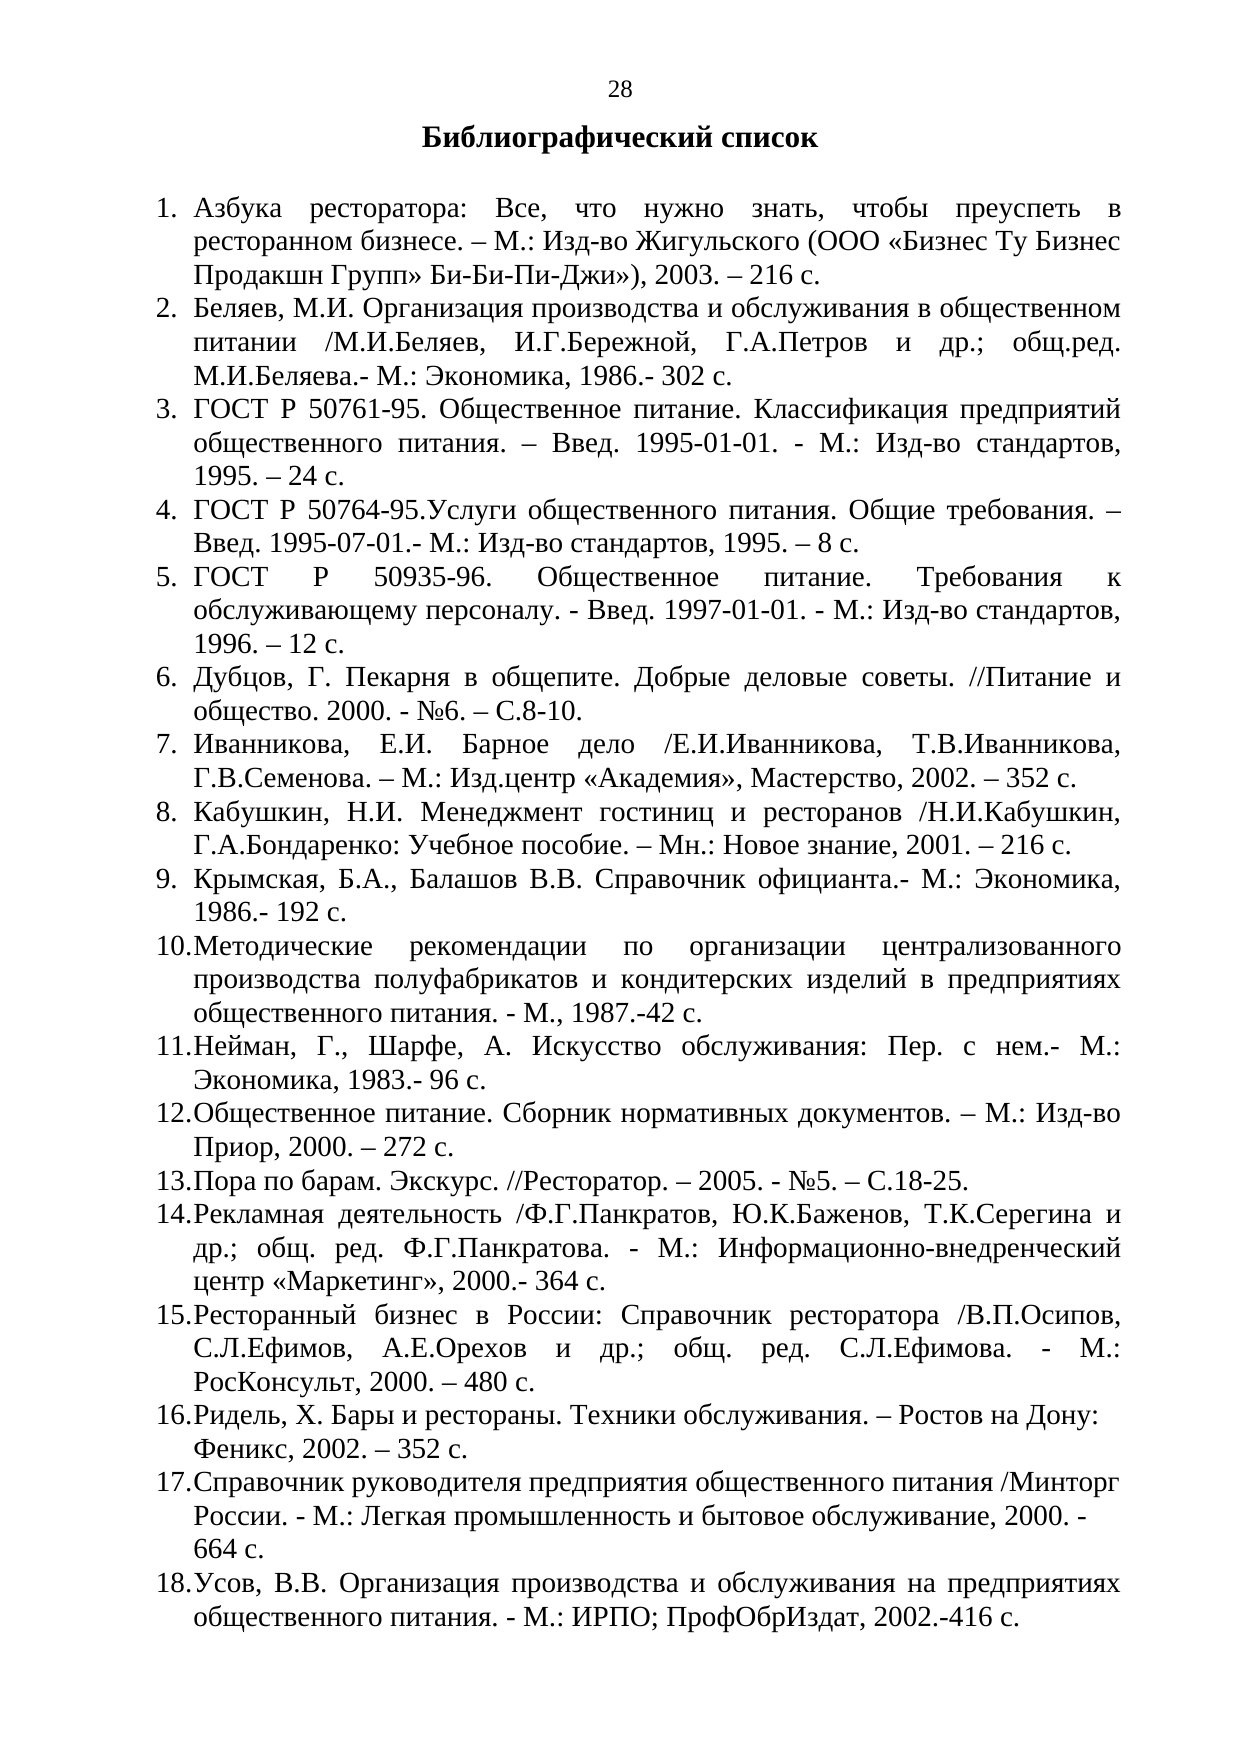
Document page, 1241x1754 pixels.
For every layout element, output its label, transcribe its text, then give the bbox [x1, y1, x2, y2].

list Методические рекомендации по организации централизованного производства полуфабрикатов и кондитерских изделий в предприятиях общественного питания. - М., 1987.-42 с. [156, 928, 1122, 1028]
list ГОСТ Р 50761-95. Общественное питание. Классификация предприятий общественного питания. – Введ. 1995-01-01. - М.: Изд-во стандартов, 1995. – 24 с. [156, 391, 1122, 492]
list Нейман, Г., Шарфе, А. Искусство обслуживания: Пер. с нем.- М.: Экономика, 1983.- 96 с. [156, 1028, 1122, 1096]
list Азбука ресторатора: Все, что нужно знать, чтобы преуспеть в ресторанном бизнесе. – М.: Изд-во Жигульского (ООО «Бизнес Ту Бизнес Продакшн Групп» Би-Би-Пи-Джи»), 2003. – 216 с. [156, 190, 1122, 291]
list Крымская, Б.А., Балашов В.В. Справочник официанта.- М.: Экономика, 1986.- 192 с. [156, 861, 1122, 928]
list Рекламная деятельность /Ф.Г.Панкратов, Ю.К.Баженов, Т.К.Серегина и др.; общ. ред. Ф.Г.Панкратова. - М.: Информационно-внедренческий центр «Маркетинг», 2000.- 364 с. [156, 1196, 1122, 1297]
list Беляев, М.И. Организация производства и обслуживания в общественном питании /М.И.Беляев, И.Г.Бережной, Г.А.Петров и др.; общ.ред. М.И.Беляева.- М.: Экономика, 1986.- 302 с. [156, 291, 1122, 391]
list Усов, В.В. Организация производства и обслуживания на предприятиях общественного питания. - М.: ИРПО; ПрофОбрИздат, 2002.-416 с. [156, 1565, 1122, 1632]
list Иванникова, Е.И. Барное дело /Е.И.Иванникова, Т.В.Иванникова, Г.В.Семенова. – М.: Изд.центр «Академия», Мастерство, 2002. – 352 с. [156, 727, 1122, 794]
list Дубцов, Г. Пекарня в общепите. Добрые деловые советы. //Питание и общество. 2000. - №6. – С.8-10. [156, 659, 1122, 727]
list Кабушкин, Н.И. Менеджмент гостиниц и ресторанов /Н.И.Кабушкин, Г.А.Бондаренко: Учебное пособие. – Мн.: Новое знание, 2001. – 216 с. [156, 794, 1122, 861]
list ГОСТ Р 50764-95.Услуги общественного питания. Общие требования. – Введ. 1995-07-01.- М.: Изд-во стандартов, 1995. – 8 с. [156, 492, 1122, 559]
list Ресторанный бизнес в России: Справочник ресторатора /В.П.Осипов, С.Л.Ефимов, А.Е.Орехов и др.; общ. ред. С.Л.Ефимова. - М.: РосКонсульт, 2000. – 480 с. [156, 1297, 1122, 1397]
list Справочник руководителя предприятия общественного питания /Минторг России. - М.: Легкая промышленность и бытовое обслуживание, 2000. - 664 с. [156, 1464, 1122, 1565]
list Общественное питание. Сборник нормативных документов. – М.: Изд-во Приор, 2000. – 272 с. [156, 1096, 1122, 1163]
text Библиографический список [118, 118, 1122, 154]
list ГОСТ Р 50935-96. Общественное питание. Требования к обслуживающему персоналу. - Введ. 1997-01-01. - М.: Изд-во стандартов, 1996. – 12 с. [156, 559, 1122, 659]
list Ридель, Х. Бары и рестораны. Техники обслуживания. – Ростов на Дону: Феникс, 2002. – 352 с. [156, 1397, 1122, 1464]
list Пора по барам. Экскурс. //Ресторатор. – 2005. - №5. – С.18-25. [156, 1163, 1122, 1196]
